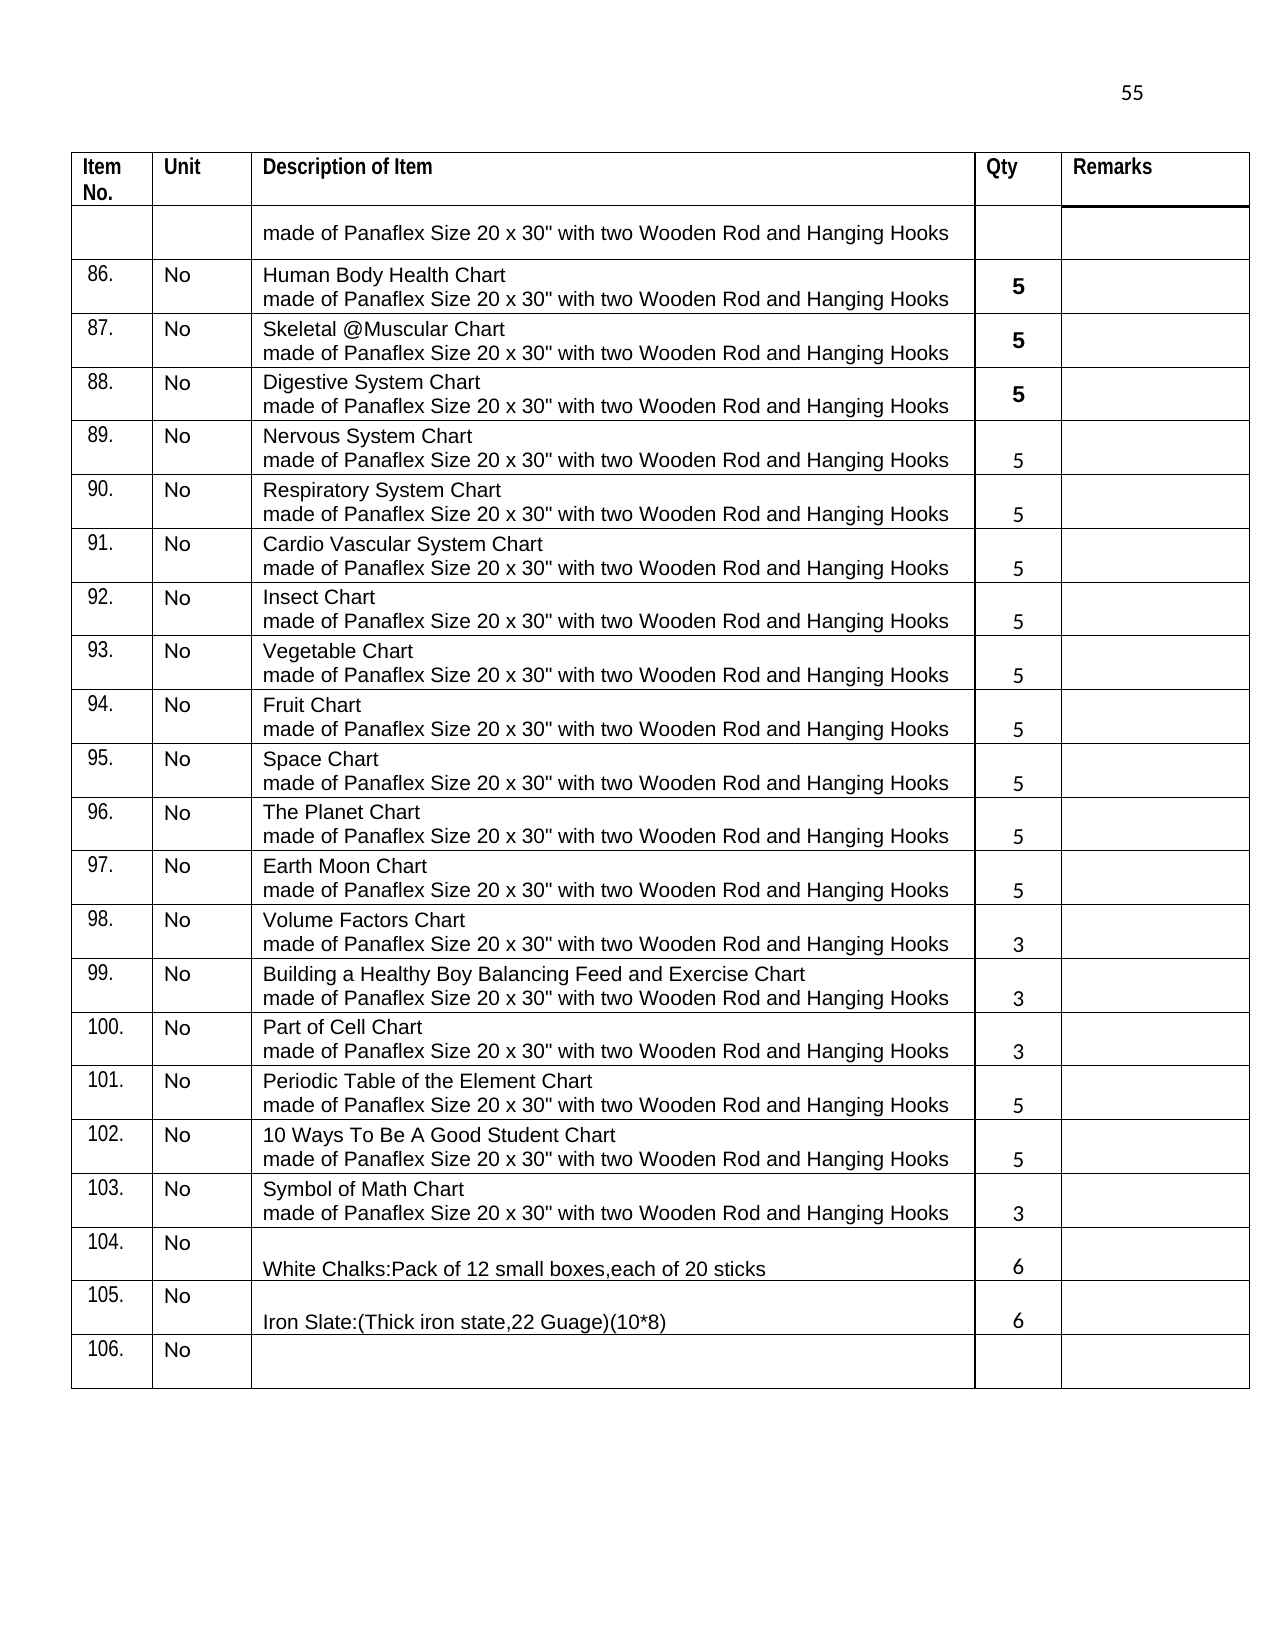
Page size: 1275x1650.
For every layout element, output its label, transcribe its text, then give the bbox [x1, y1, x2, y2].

table_cell 5 [976, 368, 1061, 420]
table_cell [1062, 1228, 1249, 1280]
table_cell No [153, 959, 251, 1012]
table_cell 6 [976, 1228, 1061, 1280]
table_cell No [153, 529, 251, 582]
table_header Description of Item [252, 153, 974, 205]
table_cell [1062, 1066, 1249, 1119]
table_cell [72, 851, 152, 904]
table_cell [72, 959, 152, 1012]
table_cell No [153, 690, 251, 743]
table_cell [1062, 314, 1249, 367]
table_cell [1062, 959, 1249, 1012]
table_cell 5 [976, 1120, 1061, 1173]
table_cell No [153, 1335, 251, 1388]
table_cell [1062, 1335, 1249, 1388]
table_cell 5 [976, 690, 1061, 743]
table_cell No [153, 260, 251, 313]
table_cell No [153, 636, 251, 689]
table_cell Skeletal @Muscular Chart made of Panaflex Size 20 x 30" with two Wooden Rod and Hanging Hooks [252, 314, 974, 367]
table_cell No [153, 1174, 251, 1227]
table_cell No [153, 798, 251, 850]
table_cell 3 [976, 1174, 1061, 1227]
table_header Qty [976, 153, 1061, 205]
table_cell No [153, 583, 251, 635]
table_cell 5 [976, 583, 1061, 635]
table_cell [72, 905, 152, 958]
table_cell No [153, 1228, 251, 1280]
table_cell [1062, 368, 1249, 420]
table_cell Iron Slate:(Thick iron state,22 Guage)(10*8) [252, 1281, 974, 1334]
table_cell [72, 206, 152, 259]
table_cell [252, 206, 974, 259]
table_cell [1062, 583, 1249, 635]
table_cell Volume Factors Chart made of Panaflex Size 20 x 30" with two Wooden Rod and Hanging Hooks [252, 905, 974, 958]
table_cell Human Body Health Chart made of Panaflex Size 20 x 30" with two Wooden Rod and Hanging Hooks [252, 260, 974, 313]
table_cell No [153, 475, 251, 528]
table_cell 6 [976, 1281, 1061, 1334]
table_cell No [153, 1066, 251, 1119]
table_cell 5 [976, 529, 1061, 582]
table_cell [1062, 798, 1249, 850]
table_cell No [153, 314, 251, 367]
table_cell Nervous System Chart made of Panaflex Size 20 x 30" with two Wooden Rod and Hanging Hooks [252, 421, 974, 474]
table_cell [1062, 475, 1249, 528]
table_cell [1062, 529, 1249, 582]
table_cell Space Chart made of Panaflex Size 20 x 30" with two Wooden Rod and Hanging Hooks [252, 744, 974, 797]
table_cell Periodic Table of the Element Chart made of Panaflex Size 20 x 30" with two Wooden Rod and Hanging Hooks [252, 1066, 974, 1119]
table_cell [1062, 1013, 1249, 1065]
table_cell [72, 421, 152, 474]
table_cell Cardio Vascular System Chart made of Panaflex Size 20 x 30" with two Wooden Rod and Hanging Hooks [252, 529, 974, 582]
table_cell No [153, 206, 251, 259]
table_cell Vegetable Chart made of Panaflex Size 20 x 30" with two Wooden Rod and Hanging Hooks [252, 636, 974, 689]
table_cell 5 [976, 1066, 1061, 1119]
table_cell No [153, 421, 251, 474]
table_cell 3 [976, 1013, 1061, 1065]
table_cell [72, 260, 152, 313]
table_cell 5 [976, 260, 1061, 313]
table_cell 5 [976, 421, 1061, 474]
table_cell [72, 1013, 152, 1065]
table_cell No [153, 1281, 251, 1334]
table_cell [72, 368, 152, 420]
table_cell No [153, 744, 251, 797]
table_cell Respiratory System Chart made of Panaflex Size 20 x 30" with two Wooden Rod and Hanging Hooks [252, 475, 974, 528]
table_cell [72, 798, 152, 850]
table_cell [72, 1228, 152, 1280]
table_cell [1062, 690, 1249, 743]
table_cell [1062, 1120, 1249, 1173]
table_cell No [153, 905, 251, 958]
table_cell [1062, 851, 1249, 904]
table_header Remarks [1062, 153, 1249, 205]
table_cell [72, 690, 152, 743]
table_cell 5 [976, 744, 1061, 797]
table_cell No [153, 1120, 251, 1173]
table_header Unit [153, 153, 251, 205]
table_cell [72, 583, 152, 635]
table_cell No [153, 1013, 251, 1065]
table_cell [72, 744, 152, 797]
table_cell 10 Ways To Be A Good Student Chart made of Panaflex Size 20 x 30" with two Wooden Rod and Hanging Hooks [252, 1120, 974, 1173]
table_cell 5 [976, 475, 1061, 528]
table_cell [1062, 421, 1249, 474]
table_cell [1062, 1174, 1249, 1227]
table_cell [72, 636, 152, 689]
table_cell Fruit Chart made of Panaflex Size 20 x 30" with two Wooden Rod and Hanging Hooks [252, 690, 974, 743]
table_cell White Chalks:Pack of 12 small boxes,each of 20 sticks [252, 1228, 974, 1280]
table_cell [1062, 208, 1249, 259]
table_cell 5 [976, 851, 1061, 904]
table_cell No [153, 851, 251, 904]
table_cell 3 [976, 905, 1061, 958]
table_cell 5 [976, 798, 1061, 850]
table_cell The Planet Chart made of Panaflex Size 20 x 30" with two Wooden Rod and Hanging Hooks [252, 798, 974, 850]
table_cell 5 [976, 206, 1061, 259]
table_cell Earth Moon Chart made of Panaflex Size 20 x 30" with two Wooden Rod and Hanging Hooks [252, 851, 974, 904]
table_header Item No. [72, 153, 152, 205]
table_cell [72, 1281, 152, 1334]
table_cell [72, 475, 152, 528]
table_cell Building a Healthy Boy Balancing Feed and Exercise Chart made of Panaflex Size 20 x 30" with two Wooden Rod and Hanging Hooks [252, 959, 974, 1012]
table_cell [1062, 260, 1249, 313]
table_cell Symbol of Math Chart made of Panaflex Size 20 x 30" with two Wooden Rod and Hanging Hooks [252, 1174, 974, 1227]
table_cell [1062, 905, 1249, 958]
table_cell [252, 1335, 974, 1388]
table_cell [976, 1335, 1061, 1388]
table_cell 3 [976, 959, 1061, 1012]
table_cell 5 [976, 314, 1061, 367]
table_cell Part of Cell Chart made of Panaflex Size 20 x 30" with two Wooden Rod and Hanging Hooks [252, 1013, 974, 1065]
table_cell [72, 1120, 152, 1173]
table_cell Digestive System Chart made of Panaflex Size 20 x 30" with two Wooden Rod and Hanging Hooks [252, 368, 974, 420]
table_cell Insect Chart made of Panaflex Size 20 x 30" with two Wooden Rod and Hanging Hooks [252, 583, 974, 635]
table_cell [72, 1335, 152, 1388]
table_cell [72, 1066, 152, 1119]
table_cell [1062, 636, 1249, 689]
table_cell [72, 1174, 152, 1227]
table_cell 5 [976, 636, 1061, 689]
table_cell [1062, 1281, 1249, 1334]
table_cell No [153, 368, 251, 420]
table_cell [1062, 744, 1249, 797]
table_cell [72, 529, 152, 582]
table_cell [72, 314, 152, 367]
